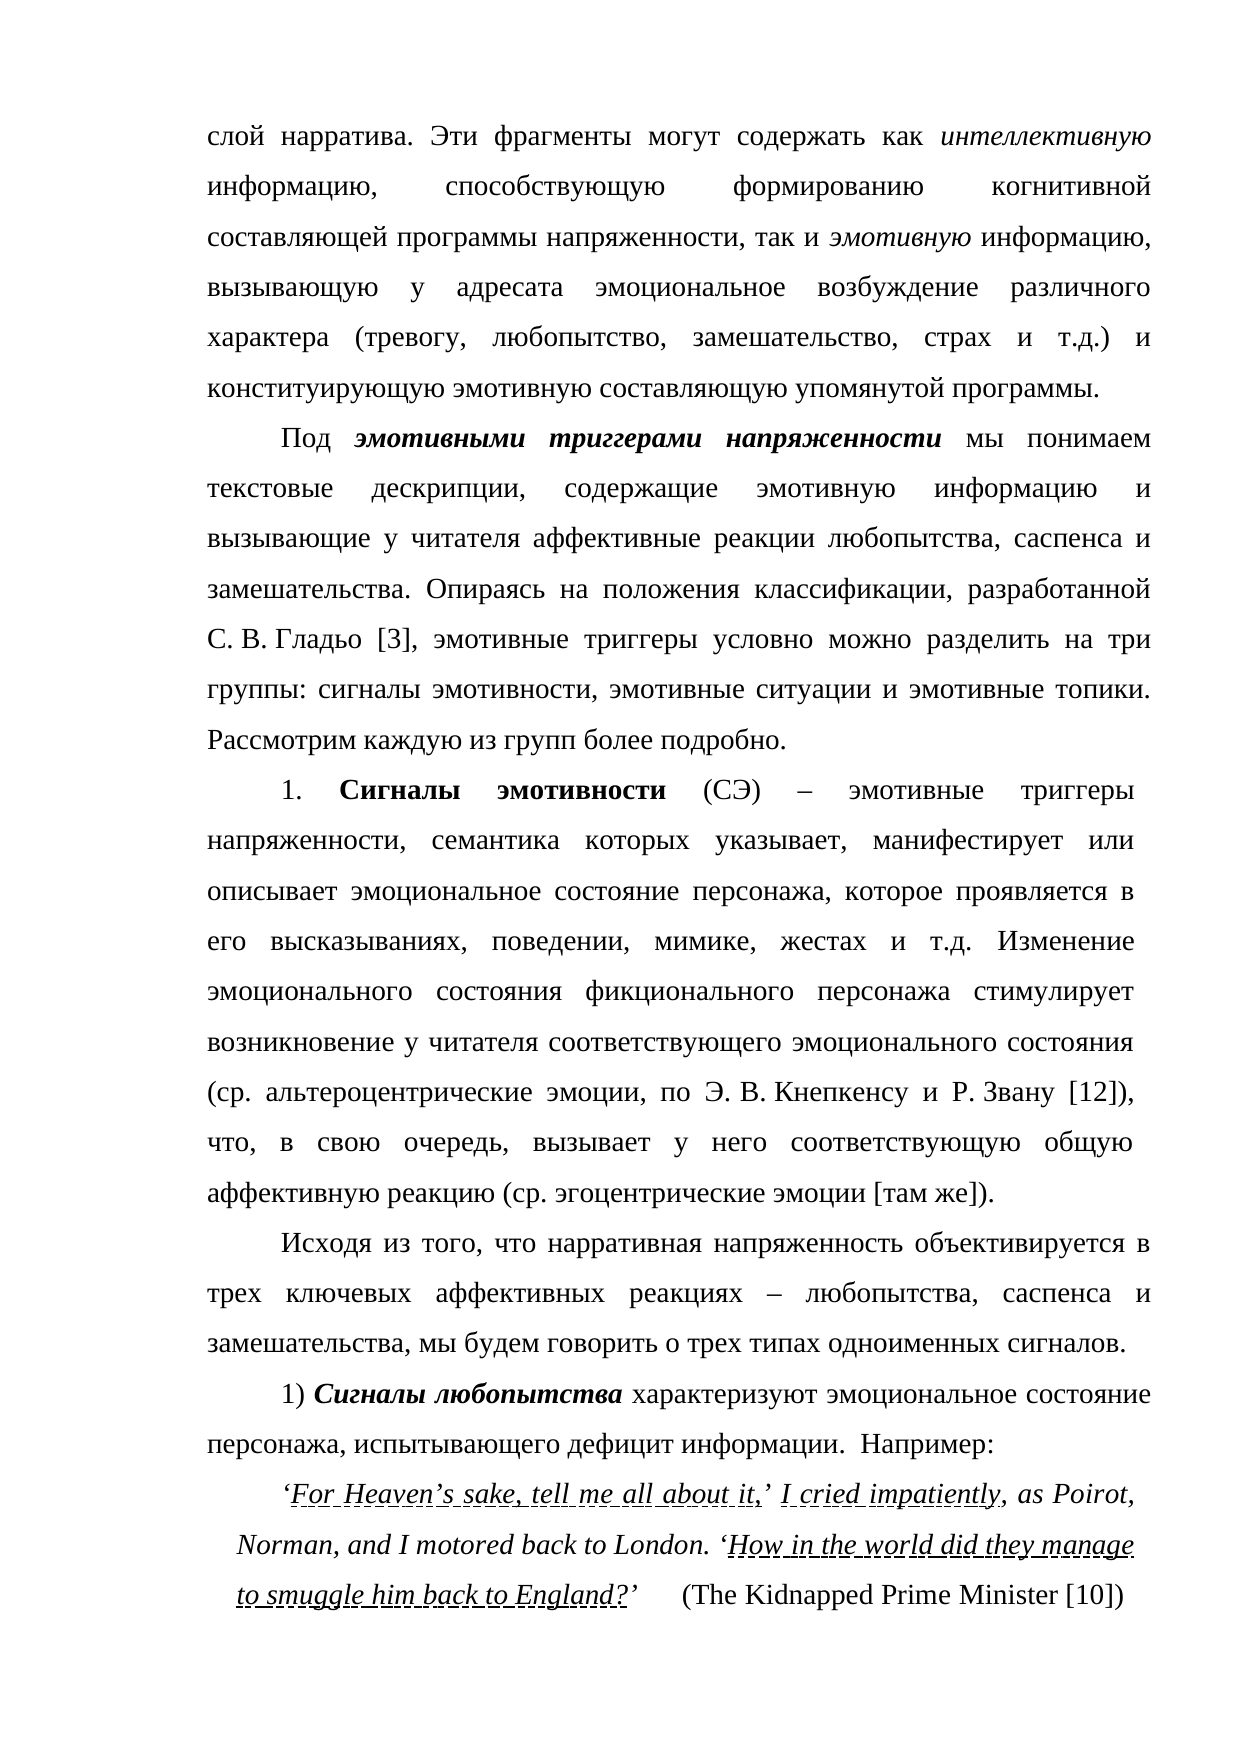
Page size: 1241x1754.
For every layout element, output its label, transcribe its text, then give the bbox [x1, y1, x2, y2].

text 1. Сигналы эмотивности (СЭ) – эмотивные триггеры напряженности, семантика которых указывает, манифестирует или описывает эмоциональное состояние персонажа, которое проявляется в его высказываниях, поведении, мимике, жестах и т.д. Изменение эмоционального состояния фикционального персонажа стимулирует возникновение у читателя соответствующего эмоционального состояния (ср. альтероцентрические эмоции, по Э. В. Кнепкенсу и Р. Звану [12]), что, в свою очередь, вызывает у него соответствующую общую аффективную реакцию (ср. эгоцентрические эмоции [там же]). [207, 772, 1135, 1208]
text Под эмотивными триггерами напряженности мы понимаем текстовые дескрипции, содержащие эмотивную информацию и вызывающие у читателя аффективные реакции любопытства, саспенса и замешательства. Опираясь на положения классификации, разработанной С. В. Гладьо [3], эмотивные триггеры условно можно разделить на три группы: сигналы эмотивности, эмотивные ситуации и эмотивные топики. Рассмотрим каждую из групп более подробно. [207, 420, 1152, 755]
text Исходя из того, что нарративная напряженность объективируется в трех ключевых аффективных реакциях – любопытства, саспенса и замешательства, мы будем говорить о трех типах одноименных сигналов. [207, 1225, 1152, 1359]
text ‘For Heaven’s sake, tell me all about it,’ I cried impatiently, as Poirot, Norman, and I motored back to London. ‘How in the world did they manage to smuggle him back to England?’ (The Kidnapped Prime Minister [10]) [236, 1477, 1135, 1611]
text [207, 118, 1152, 403]
text 1) Сигналы любопытства характеризуют эмоциональное состояние персонажа, испытывающего дефицит информации. Например: [207, 1376, 1152, 1460]
